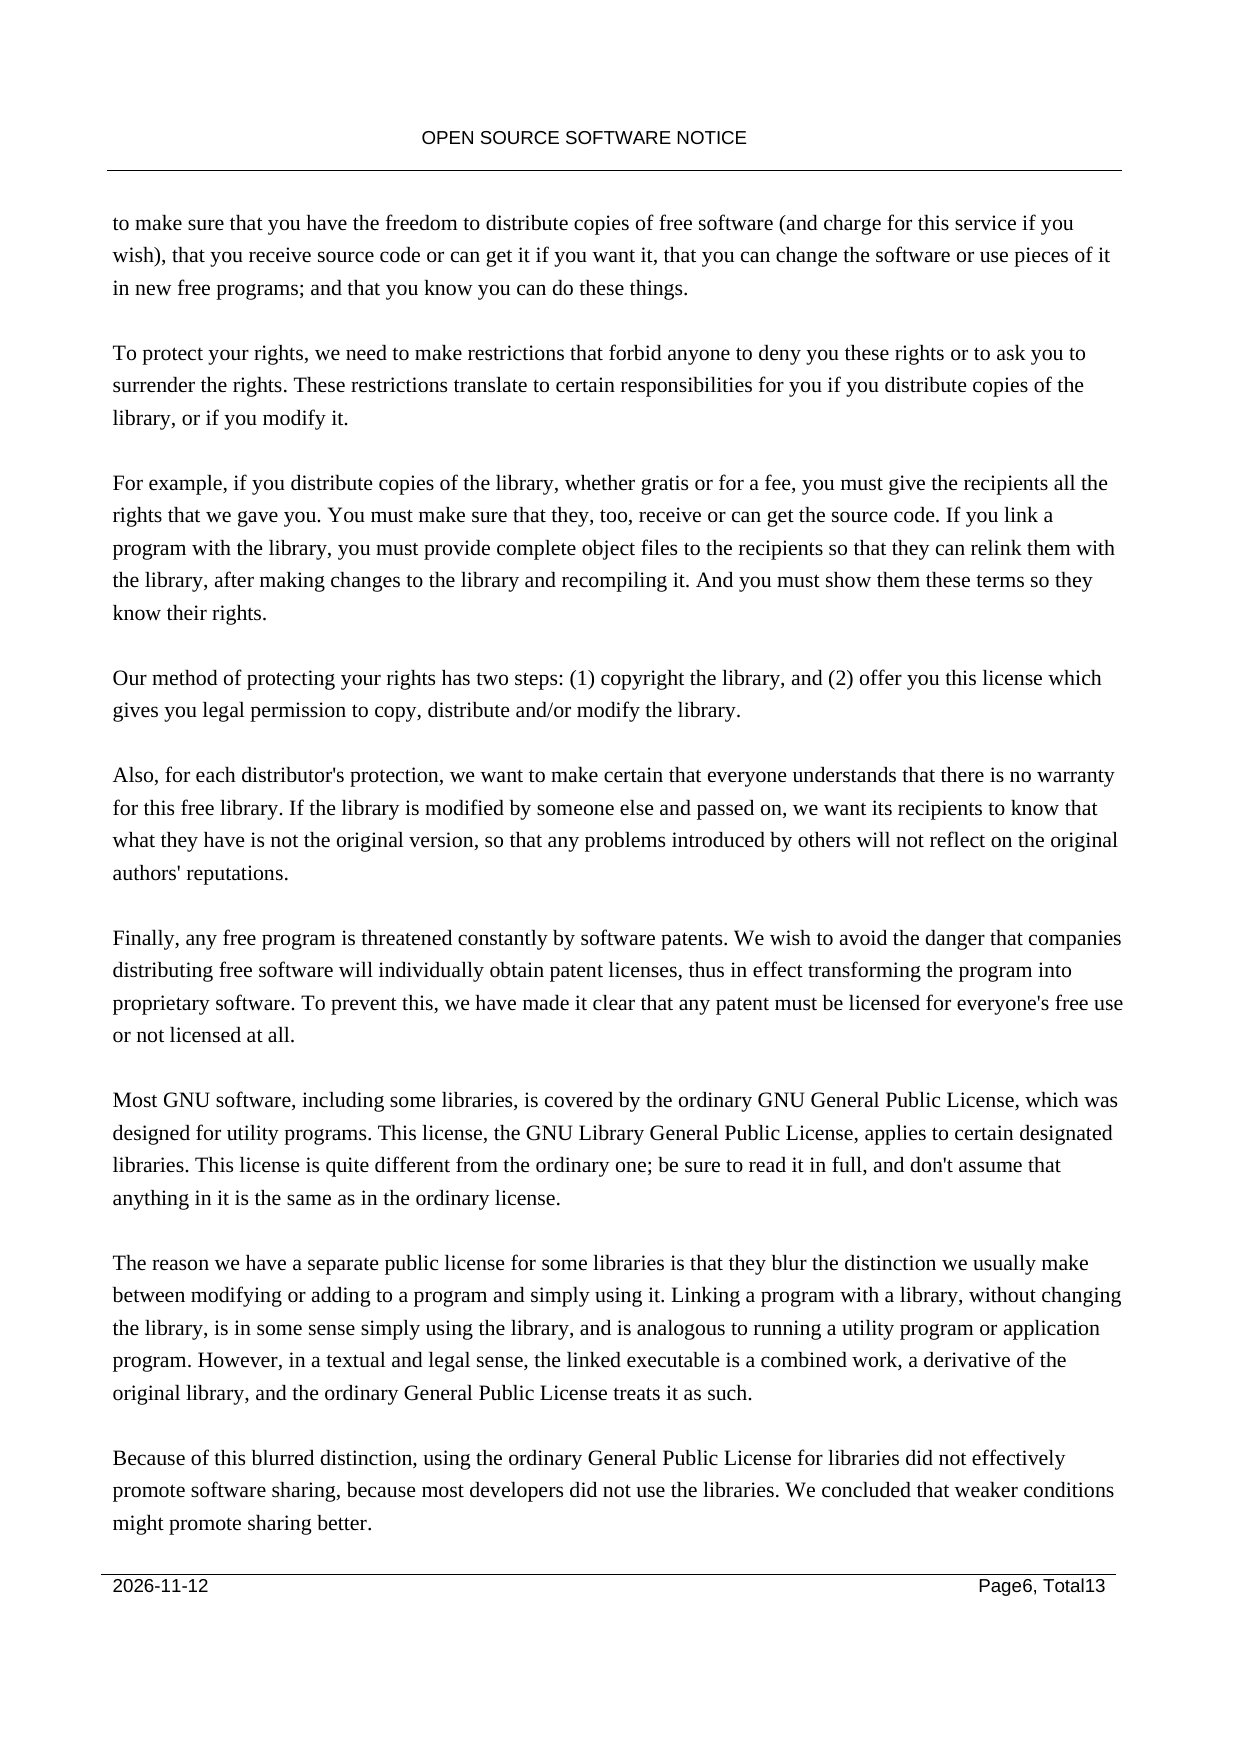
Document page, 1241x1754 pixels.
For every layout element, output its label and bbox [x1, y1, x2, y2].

text [112, 206, 1128, 1539]
